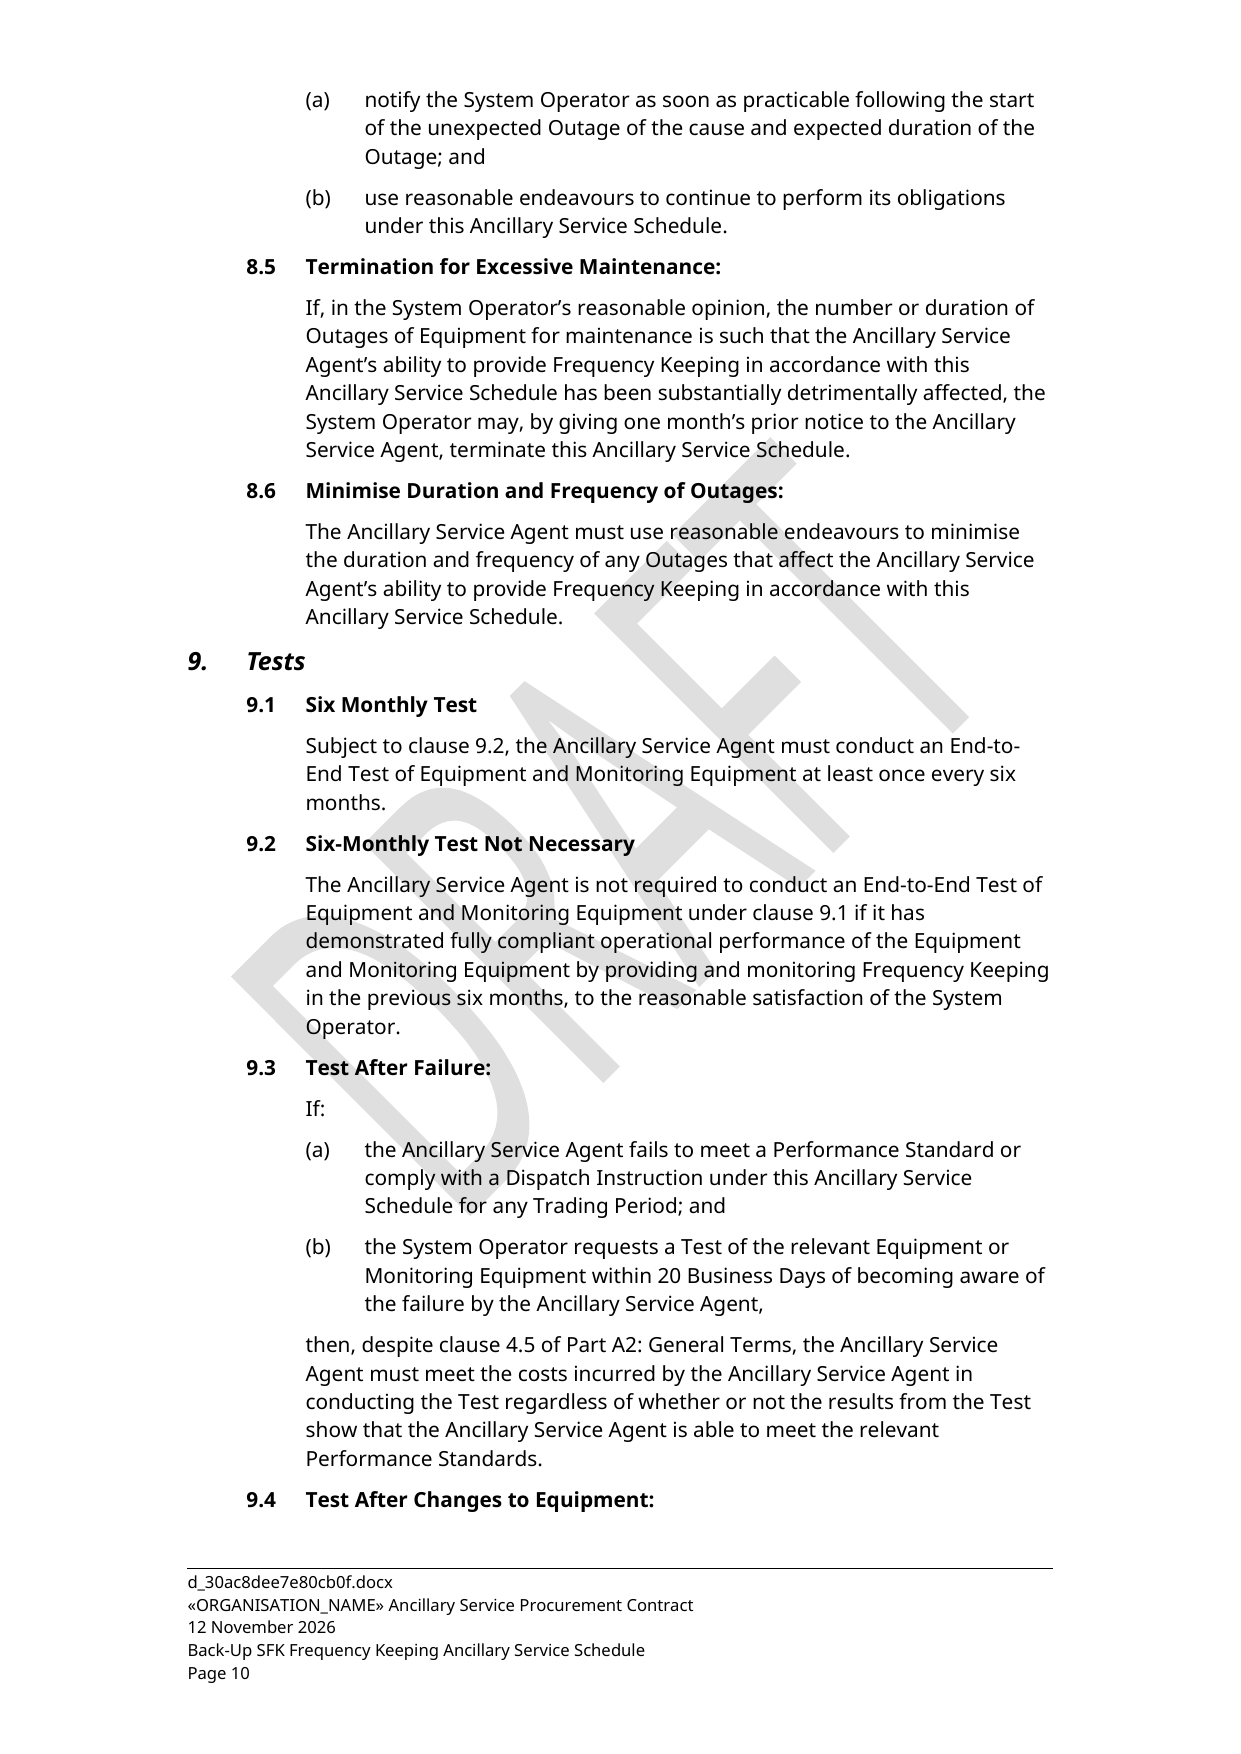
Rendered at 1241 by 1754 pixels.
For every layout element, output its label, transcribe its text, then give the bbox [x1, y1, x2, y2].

subtitle The Ancillary Service Agent is not required to conduct an End-to-End Test of Equipment and Monitoring Equipment under clause 9.1 if it has demonstrated fully compliant operational performance of the Equipment and Monitoring Equipment by providing and monitoring Frequency Keeping in the previous six months, to the reasonable satisfaction of the System Operator. [305, 870, 1053, 1040]
text The Ancillary Service Agent must use reasonable endeavours to minimise the duration and frequency of any Outages that affect the Ancillary Service Agent’s ability to provide Frequency Keeping in accordance with this Ancillary Service Schedule. [305, 517, 1053, 631]
subtitle Test After Changes to Equipment: [246, 1485, 1053, 1513]
subtitle Minimise Duration and Frequency of Outages: [246, 476, 1053, 505]
text then, despite clause 4.5 of Part A2: General Terms, the Ancillary Service Agent must meet the costs incurred by the Ancillary Service Agent in conducting the Test regardless of whether or not the results from the Test show that the Ancillary Service Agent is able to meet the relevant Performance Standards. [305, 1330, 1053, 1472]
subtitle Six-Monthly Test Not Necessary [246, 829, 1053, 857]
subtitle the Ancillary Service Agent fails to meet a Performance Standard or comply with a Dispatch Instruction under this Ancillary Service Schedule for any Trading Period; and [305, 1135, 1053, 1220]
subtitle Termination for Excessive Maintenance: [246, 252, 1053, 281]
subtitle notify the System Operator as soon as practicable following the start of the unexpected Outage of the cause and expected duration of the Outage; and [305, 85, 1053, 170]
subtitle use reasonable endeavours to continue to perform its obligations under this Ancillary Service Schedule. [305, 183, 1053, 240]
subtitle Tests [187, 643, 1053, 677]
text If: [305, 1094, 1053, 1122]
text If, in the System Operator’s reasonable opinion, the number or duration of Outages of Equipment for maintenance is such that the Ancillary Service Agent’s ability to provide Frequency Keeping in accordance with this Ancillary Service Schedule has been substantially detrimentally affected, the System Operator may, by giving one month’s prior notice to the Ancillary Service Agent, terminate this Ancillary Service Schedule. [305, 293, 1053, 464]
subtitle the System Operator requests a Test of the relevant Equipment or Monitoring Equipment within 20 Business Days of becoming aware of the failure by the Ancillary Service Agent, [305, 1232, 1053, 1318]
subtitle Six Monthly Test [246, 690, 1053, 718]
subtitle Test After Failure: [246, 1053, 1053, 1081]
subtitle Subject to clause 9.2, the Ancillary Service Agent must conduct an End-to-End Test of Equipment and Monitoring Equipment at least once every six months. [305, 731, 1053, 816]
